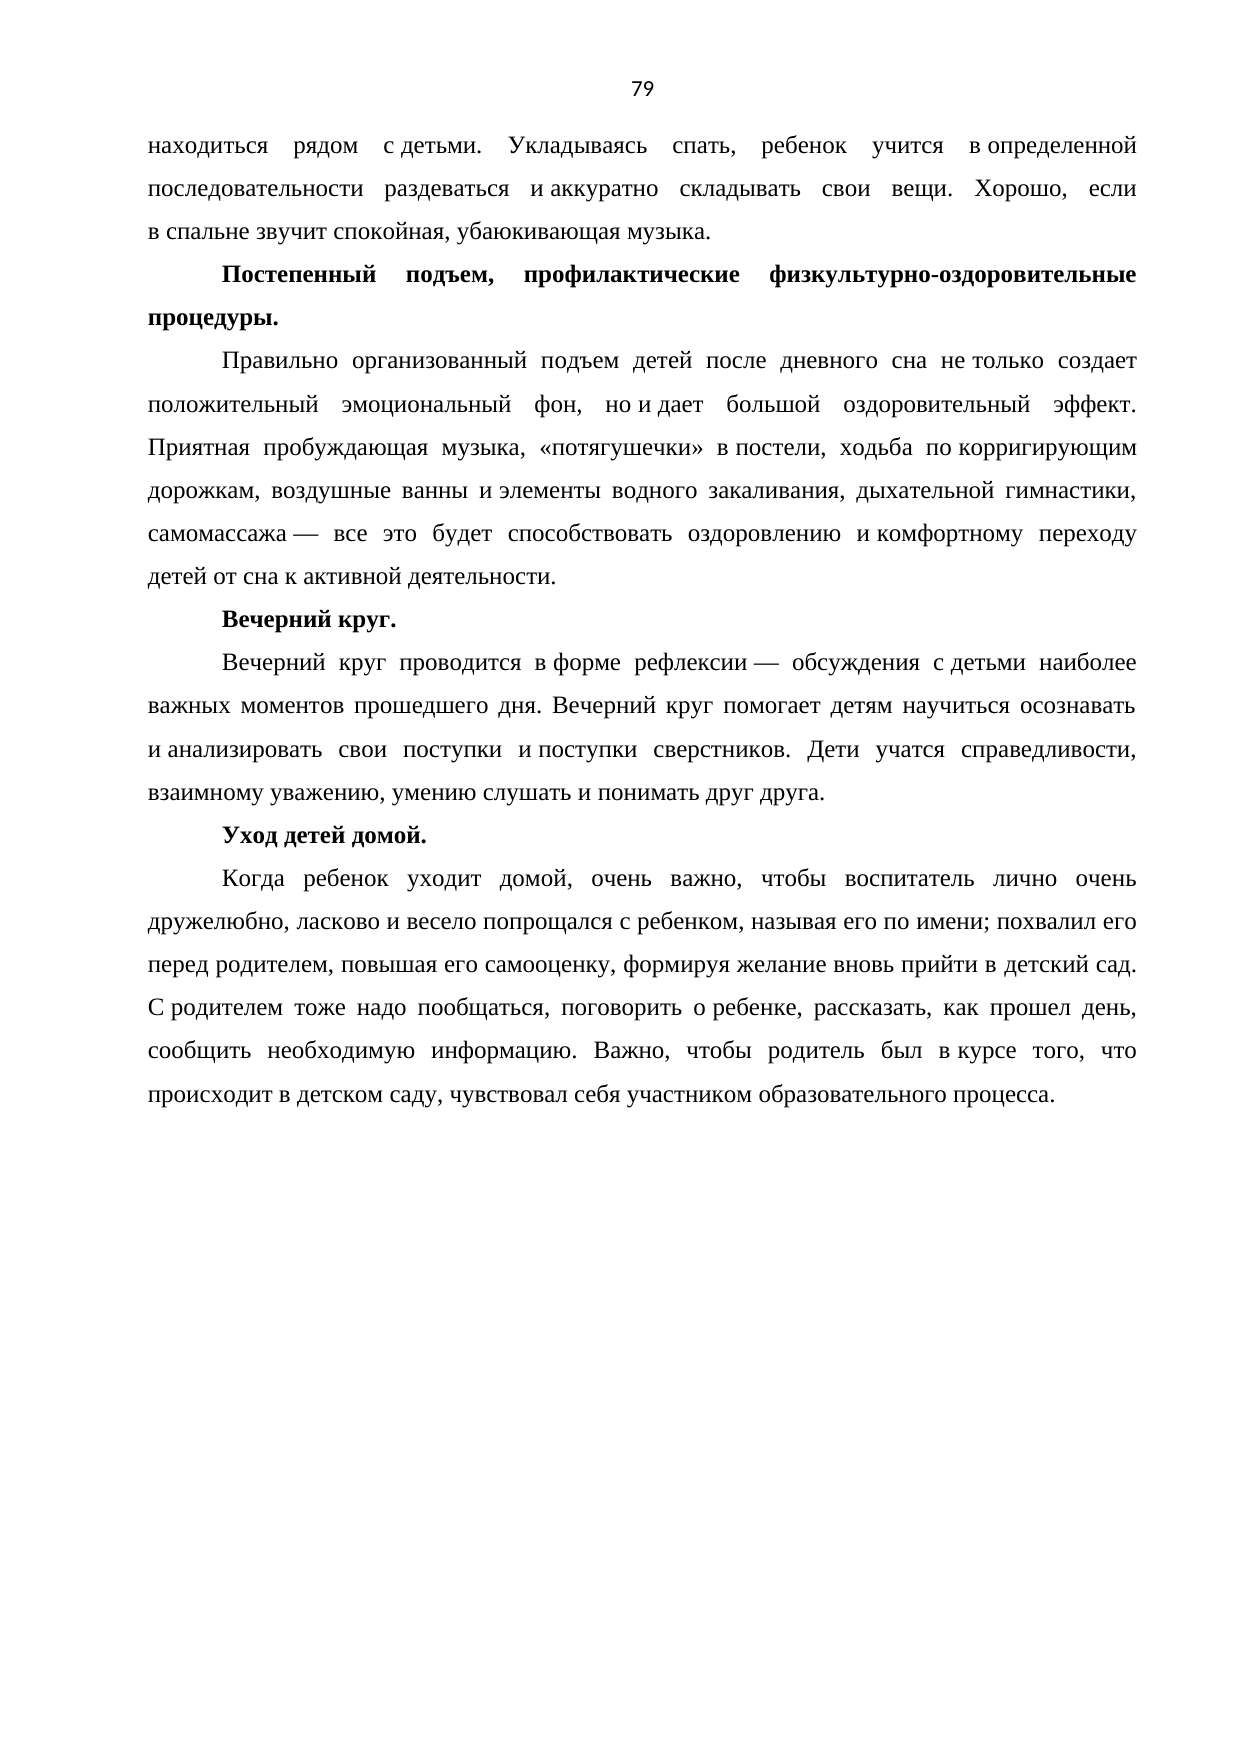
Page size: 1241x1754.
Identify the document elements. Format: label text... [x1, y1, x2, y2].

list Когда ребенок уходит домой, очень важно, чтобы воспитатель лично очень дружелюбно, ласково и весело попрощался с ребенком, называя его по имени; похвалил его перед родителем, повышая его самооценку, формируя желание вновь прийти в детский сад. С родителем тоже надо пообщаться, поговорить о ребенке, рассказать, как прошел день, сообщить необходимую информацию. Важно, чтобы родитель был в курсе того, что происходит в детском саду, чувствовал себя участником образовательного процесса. [148, 863, 1137, 1107]
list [148, 130, 1137, 245]
list Постепенный подъем, профилактические физкультурно-оздоровительные процедуры. [148, 259, 1137, 331]
list Правильно организованный подъем детей после дневного сна не только создает положительный эмоциональный фон, но и дает большой оздоровительный эффект. Приятная пробуждающая музыка, «потягушечки» в постели, ходьба по корригирующим дорожкам, воздушные ванны и элементы водного закаливания, дыхательной гимнастики, самомассажа — все это будет способствовать оздоровлению и комфортному переходу детей от сна к активной деятельности. [148, 346, 1137, 590]
list Вечерний круг проводится в форме рефлексии — обсуждения с детьми наиболее важных моментов прошедшего дня. Вечерний круг помогает детям научиться осознавать и анализировать свои поступки и поступки сверстников. Дети учатся справедливости, взаимному уважению, умению слушать и понимать друг друга. [148, 647, 1137, 806]
list Вечерний круг. [148, 604, 1137, 633]
list Уход детей домой. [148, 820, 1137, 849]
